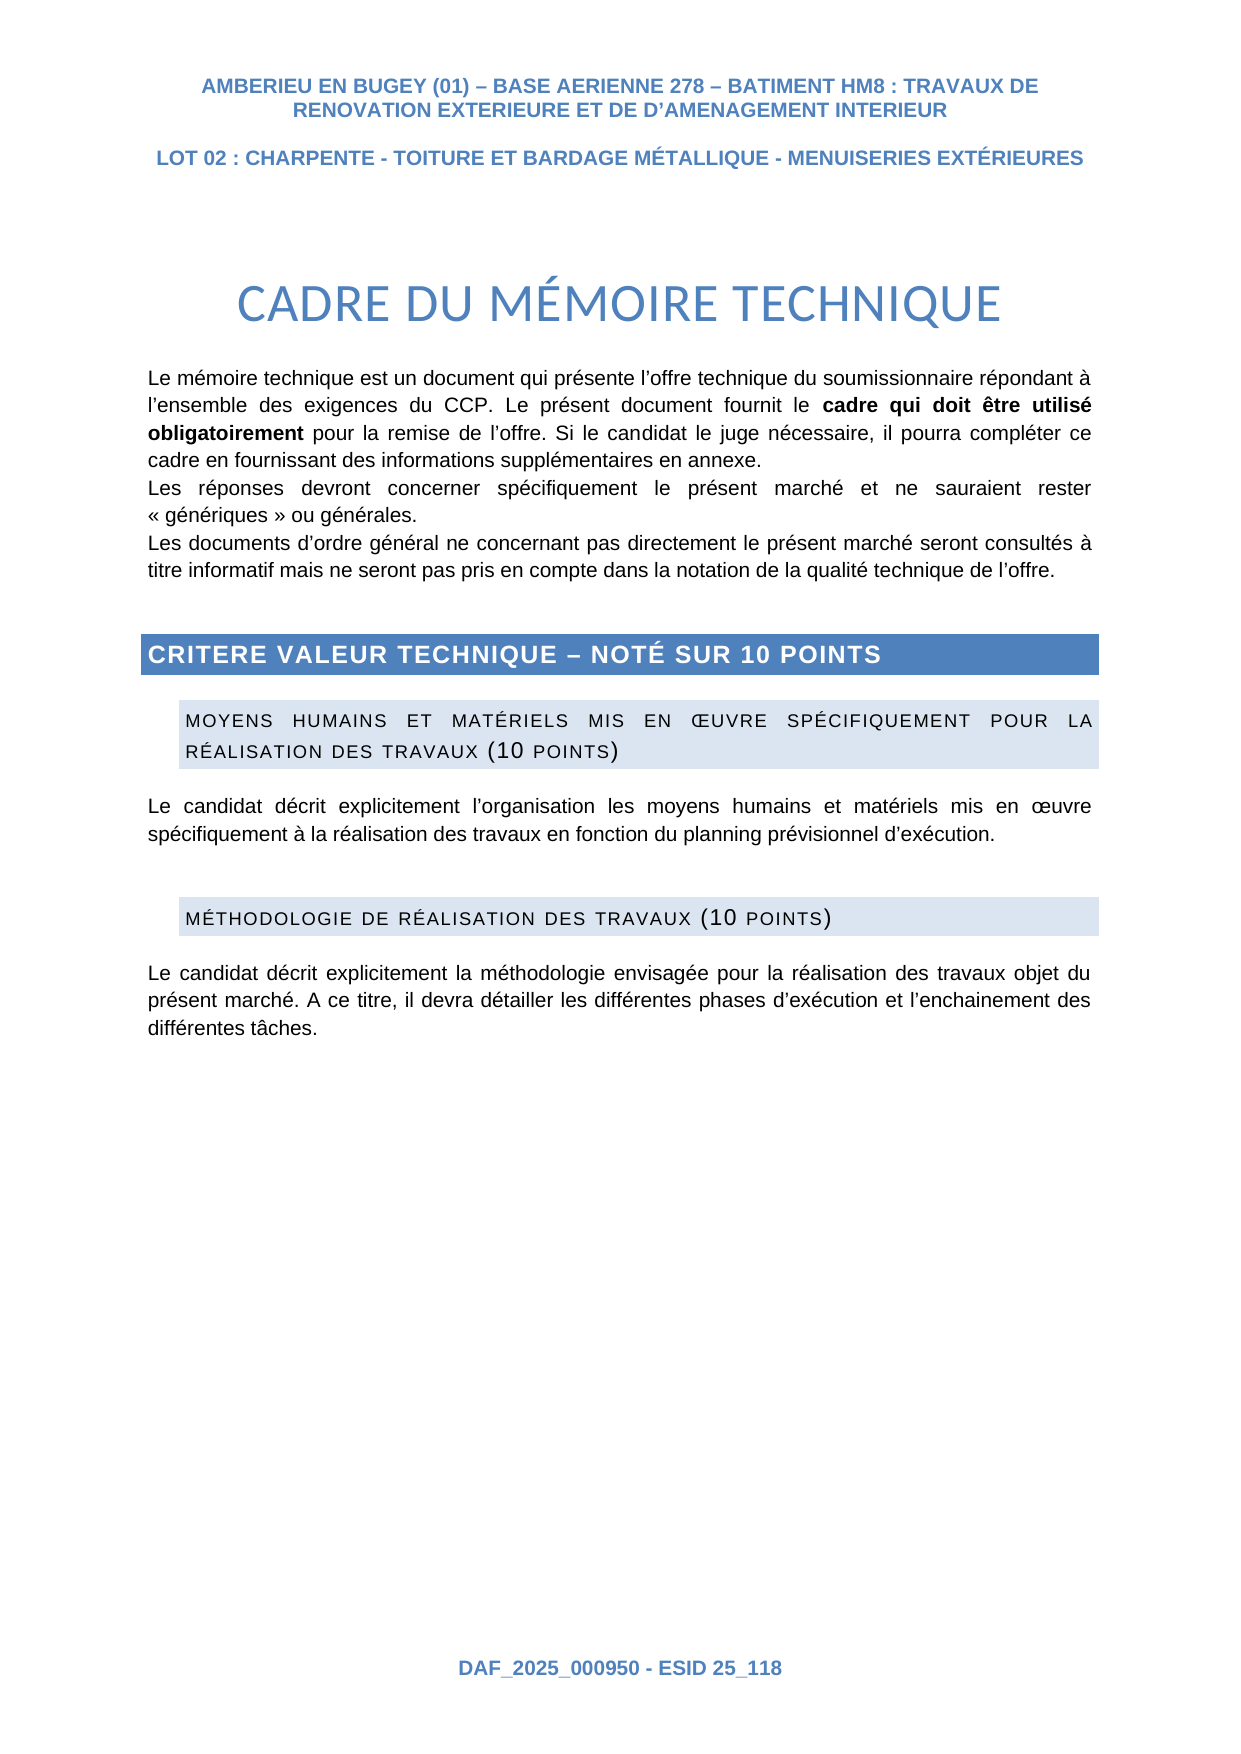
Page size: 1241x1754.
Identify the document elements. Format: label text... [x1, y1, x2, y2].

subtitle CRITERE Valeur technique – noté sur 10 points [148, 640, 1093, 669]
title Cadre du mémoire technique [148, 268, 1093, 335]
subtitle moyens humains et matériels mis en œuvre spécifiquement pour la réalisation des travaux (10 points) [185, 706, 1093, 763]
text Le mémoire technique est un document qui présente l’offre technique du soumissionnaire répondant à l’ensemble des exigences du CCP. Le présent document fournit le cadre qui doit être utilisé obligatoirement pour la remise de l’offre. Si le candidat le juge nécessaire, il pourra compléter ce cadre en fournissant des informations supplémentaires en annexe. [148, 365, 1093, 472]
text Le candidat décrit explicitement l’organisation les moyens humains et matériels mis en œuvre spécifiquement à la réalisation des travaux en fonction du planning prévisionnel d’exécution. [148, 794, 1093, 845]
text Les réponses devront concerner spécifiquement le présent marché et ne sauraient rester « génériques » ou générales. [148, 475, 1093, 527]
subtitle méthodologie de réalisation des travaux (10 points) [185, 904, 1093, 930]
text Le candidat décrit explicitement la méthodologie envisagée pour la réalisation des travaux objet du présent marché. A ce titre, il devra détailler les différentes phases d’exécution et l’enchainement des différentes tâches. [148, 961, 1093, 1040]
text Les documents d’ordre général ne concernant pas directement le présent marché seront consultés à titre informatif mais ne seront pas pris en compte dans la notation de la qualité technique de l’offre. [148, 530, 1093, 582]
